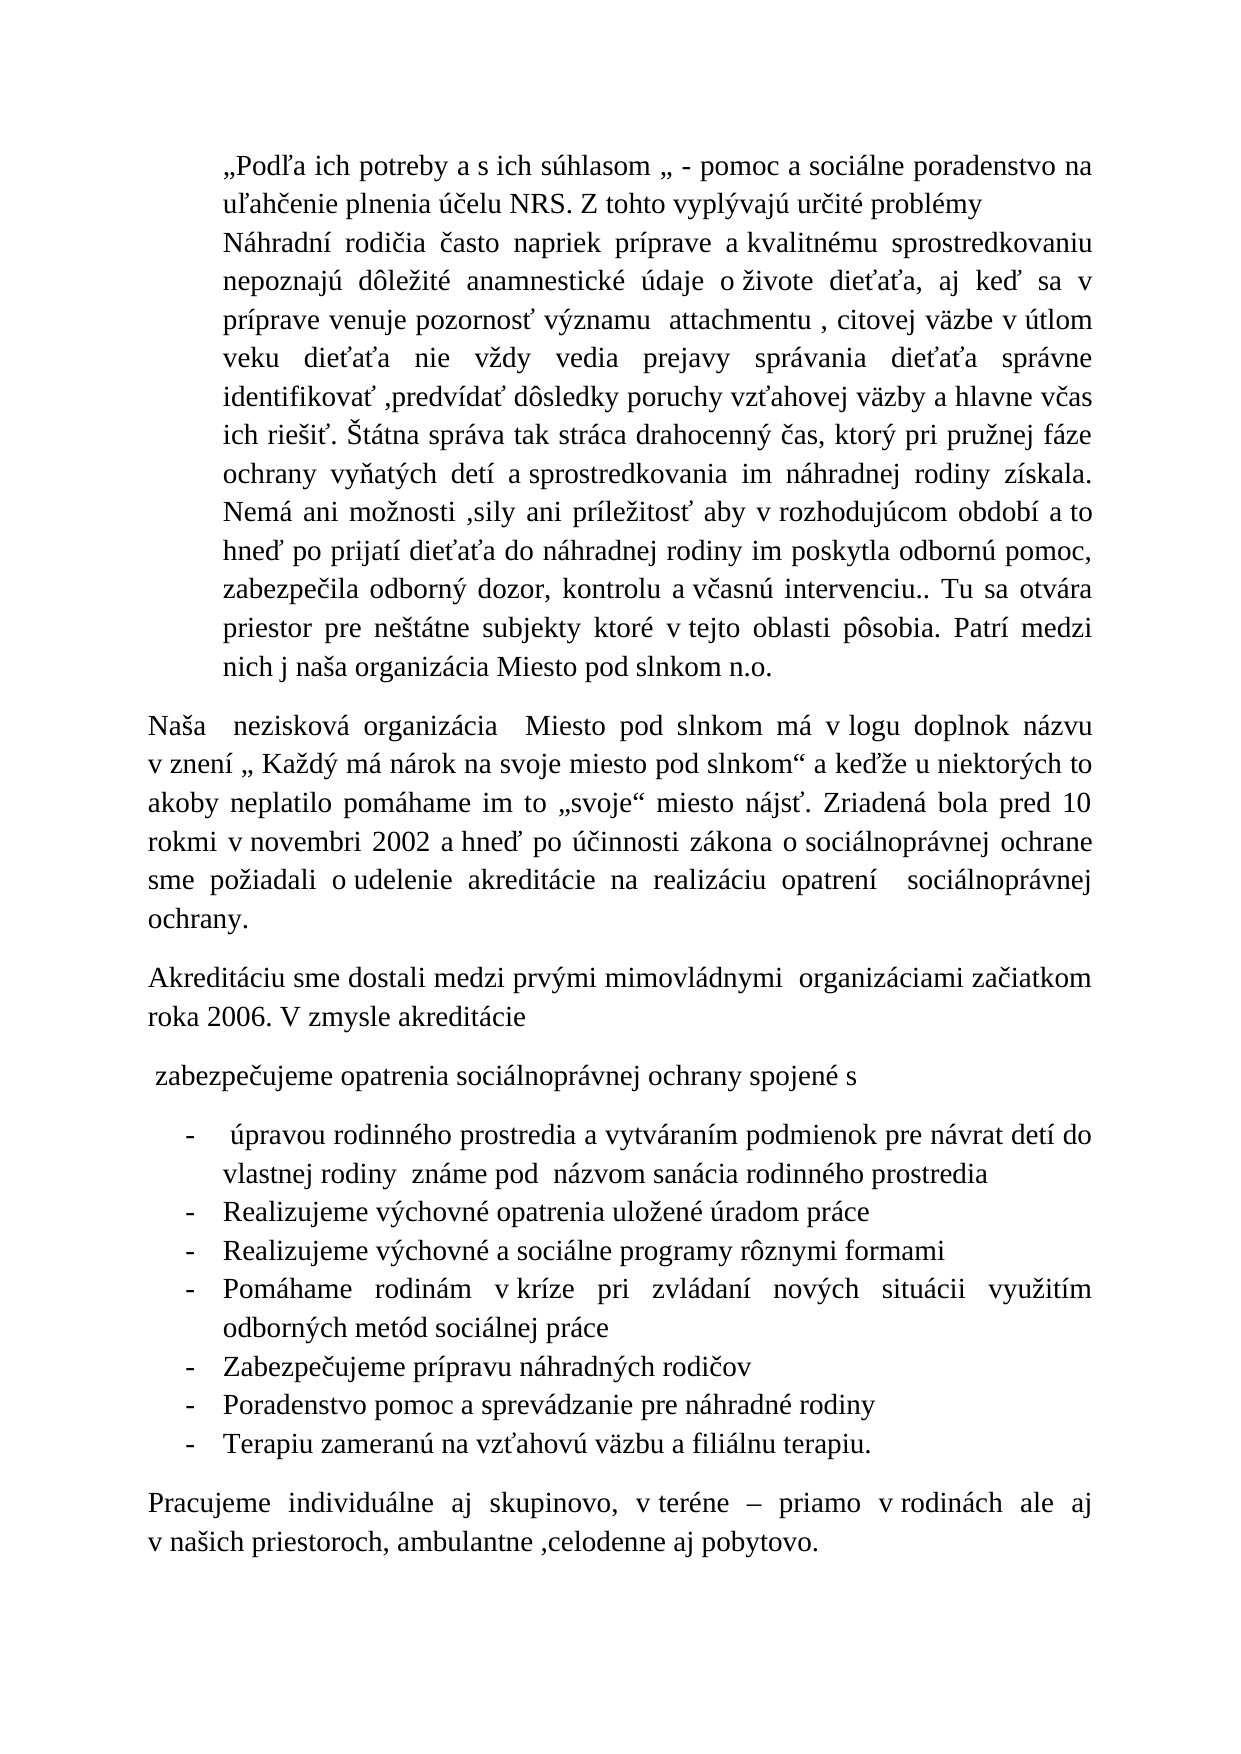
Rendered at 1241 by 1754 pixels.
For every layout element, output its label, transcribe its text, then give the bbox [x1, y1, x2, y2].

text Akreditáciu sme dostali medzi prvými mimovládnymi organizáciami začiatkom roka 2006. V zmysle akreditácie [148, 960, 1093, 1032]
list Zabezpečujeme prípravu náhradných rodičov [185, 1349, 1093, 1382]
text Naša nezisková organizácia Miesto pod slnkom má v logu doplnok názvu v znení „ Každý má nárok na svoje miesto pod slnkom“ a keďže u niektorých to akoby neplatilo pomáhame im to „svoje“ miesto nájsť. Zriadená bola pred 10 rokmi v novembri 2002 a hneď po účinnosti zákona o sociálnoprávnej ochrane sme požiadali o udelenie akreditácie na realizáciu opatrení sociálnoprávnej ochrany. [148, 708, 1093, 934]
list Náhradní rodičia často napriek príprave a kvalitnému sprostredkovaniu nepoznajú dôležité anamnestické údaje o živote dieťaťa, aj keď sa v príprave venuje pozornosť významu attachmentu , citovej väzbe v útlom veku dieťaťa nie vždy vedia prejavy správania dieťaťa správne identifikovať ,predvídať dôsledky poruchy vzťahovej väzby a hlavne včas ich riešiť. Štátna správa tak stráca drahocenný čas, ktorý pri pružnej fáze ochrany vyňatých detí a sprostredkovania im náhradnej rodiny získala. Nemá ani možnosti ,sily ani príležitosť aby v rozhodujúcom období a to hneď po prijatí dieťaťa do náhradnej rodiny im poskytla odbornú pomoc, zabezpečila odborný dozor, kontrolu a včasnú intervenciu.. Tu sa otvára priestor pre neštátne subjekty ktoré v tejto oblasti pôsobia. Patrí medzi nich j naša organizácia Miesto pod slnkom n.o. [223, 225, 1093, 682]
list úpravou rodinného prostredia a vytváraním podmienok pre návrat detí do vlastnej rodiny známe pod názvom sanácia rodinného prostredia [185, 1117, 1093, 1189]
list Realizujeme výchovné opatrenia uložené úradom práce [185, 1194, 1093, 1228]
list Poradenstvo pomoc a sprevádzanie pre náhradné rodiny [185, 1387, 1093, 1421]
list Terapiu zameranú na vzťahovú väzbu a filiálnu terapiu. [185, 1426, 1093, 1459]
text Pracujeme individuálne aj skupinovo, v teréne – priamo v rodinách ale aj v našich priestoroch, ambulantne ,celodenne aj pobytovo. [148, 1485, 1093, 1557]
list „Podľa ich potreby a s ich súhlasom „ - pomoc a sociálne poradenstvo na uľahčenie plnenia účelu NRS. Z tohto vyplývajú určité problémy [223, 148, 1093, 220]
list Pomáhame rodinám v kríze pri zvládaní nových situácii využitím odborných metód sociálnej práce [185, 1272, 1093, 1344]
list Realizujeme výchovné a sociálne programy rôznymi formami [185, 1233, 1093, 1267]
text zabezpečujeme opatrenia sociálnoprávnej ochrany spojené s [148, 1058, 1093, 1092]
